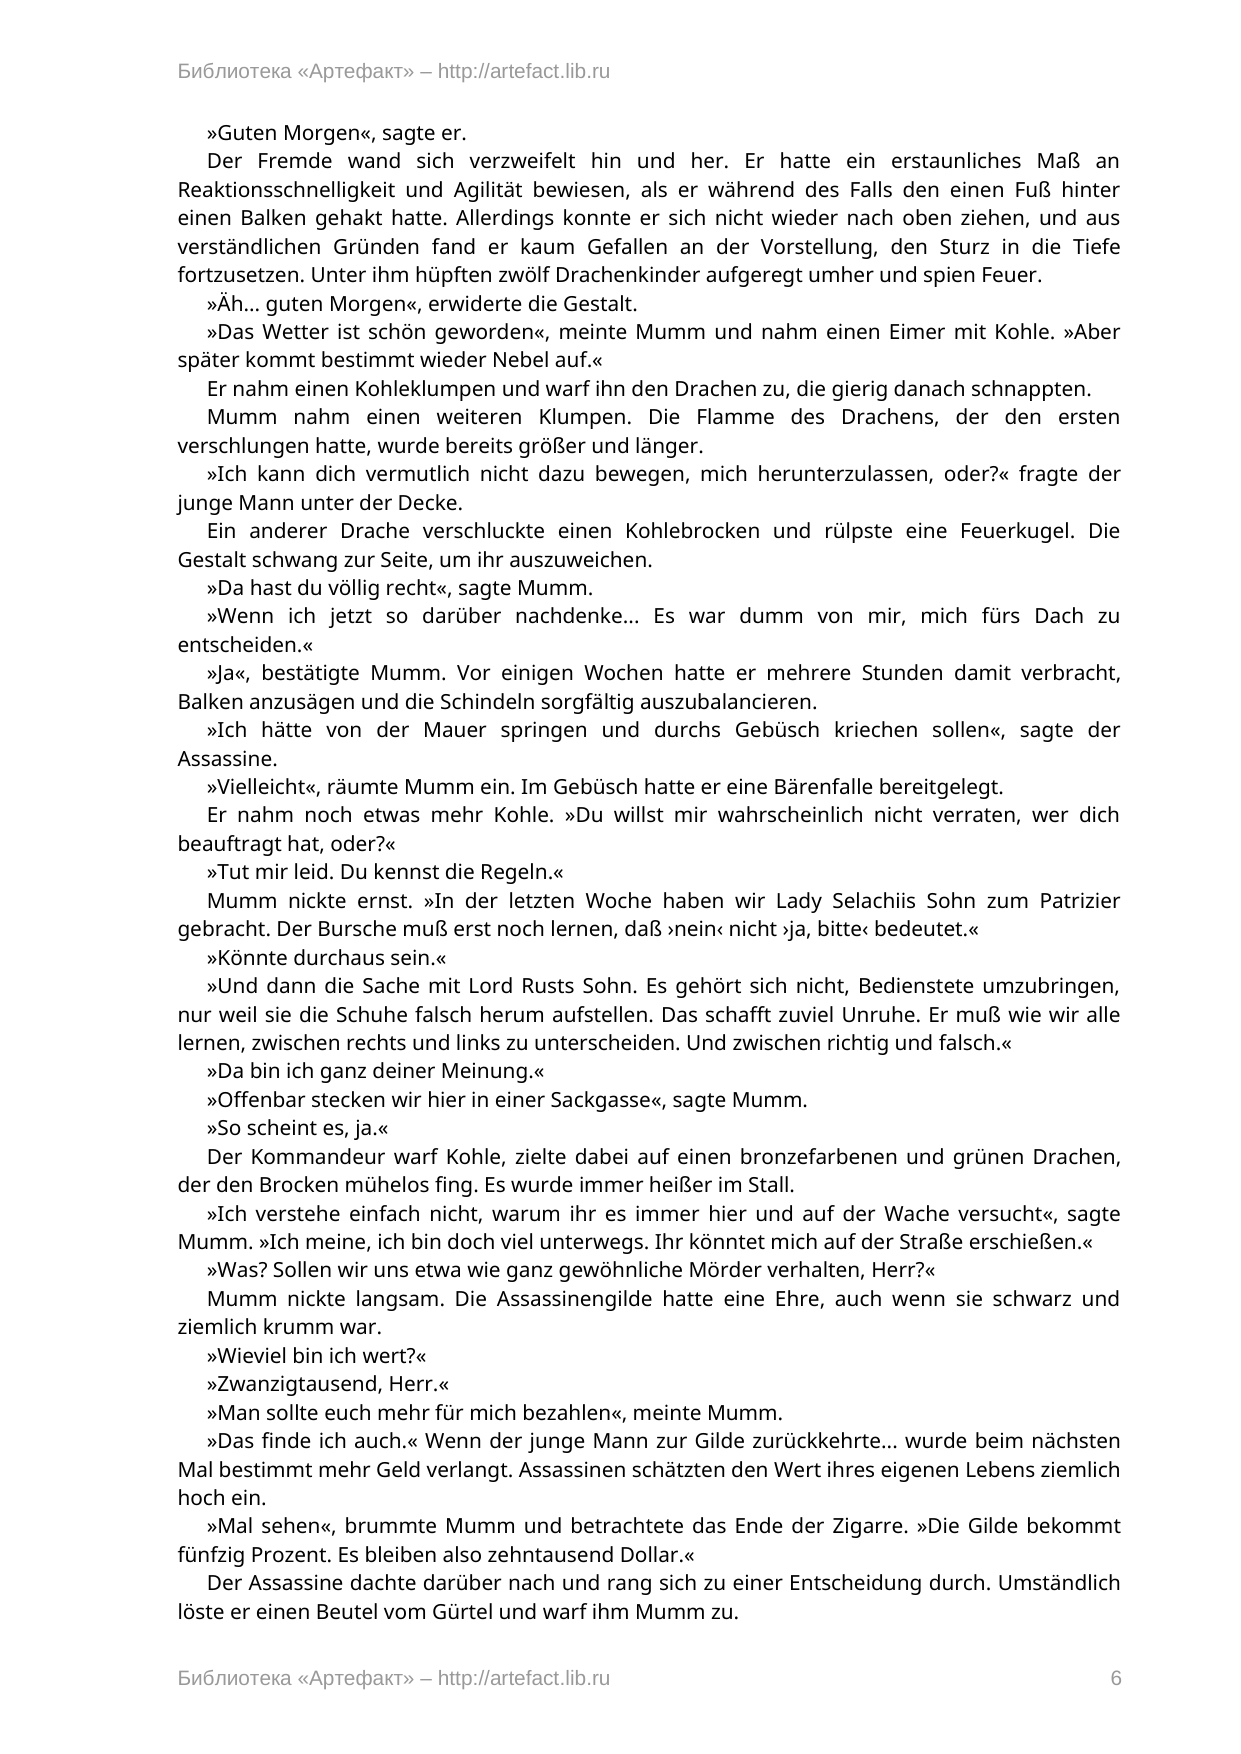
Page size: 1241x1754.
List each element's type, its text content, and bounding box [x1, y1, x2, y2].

text »Guten Morgen«, sagte er. [177, 118, 1122, 147]
text »Offenbar stecken wir hier in einer Sackgasse«, sagte Mumm. [177, 1085, 1122, 1113]
text »Wenn ich jetzt so darüber nachdenke... Es war dumm von mir, mich fürs Dach zu entscheiden.« [177, 602, 1122, 658]
text »Ich hätte von der Mauer springen und durchs Gebüsch kriechen sollen«, sagte der Assassine. [177, 715, 1122, 772]
text »Könnte durchaus sein.« [177, 943, 1122, 971]
text »Ich kann dich vermutlich nicht dazu bewegen, mich herunterzulassen, oder?« fragte der junge Mann unter der Decke. [177, 459, 1122, 516]
text Der Assassine dachte darüber nach und rang sich zu einer Entscheidung durch. Umständlich löste er einen Beutel vom Gürtel und warf ihm Mumm zu. [177, 1568, 1122, 1625]
text »Das Wetter ist schön geworden«, meinte Mumm und nahm einen Eimer mit Kohle. »Aber später kommt bestimmt wieder Nebel auf.« [177, 317, 1122, 374]
text Der Fremde wand sich verzweifelt hin und her. Er hatte ein erstaunliches Maß an Reaktionsschnelligkeit und Agilität bewiesen, als er während des Falls den einen Fuß hinter einen Balken gehakt hatte. Allerdings konnte er sich nicht wieder nach oben ziehen, und aus verständlichen Gründen fand er kaum Gefallen an der Vorstellung, den Sturz in die Tiefe fortzusetzen. Unter ihm hüpften zwölf Drachenkinder aufgeregt umher und spien Feuer. [177, 147, 1122, 289]
text »Ja«, bestätigte Mumm. Vor einigen Wochen hatte er mehrere Stunden damit verbracht, Balken anzusägen und die Schindeln sorgfältig auszubalancieren. [177, 658, 1122, 715]
text »Und dann die Sache mit Lord Rusts Sohn. Es gehört sich nicht, Bedienstete umzubringen, nur weil sie die Schuhe falsch herum aufstellen. Das schafft zuviel Unruhe. Er muß wie wir alle lernen, zwischen rechts und links zu unterscheiden. Und zwischen richtig und falsch.« [177, 971, 1122, 1057]
text Mumm nickte ernst. »In der letzten Woche haben wir Lady Selachiis Sohn zum Patrizier gebracht. Der Bursche muß erst noch lernen, daß ›nein‹ nicht ›ja, bitte‹ bedeutet.« [177, 886, 1122, 943]
text »Man sollte euch mehr für mich bezahlen«, meinte Mumm. [177, 1398, 1122, 1426]
text »Mal sehen«, brummte Mumm und betrachtete das Ende der Zigarre. »Die Gilde bekommt fünfzig Prozent. Es bleiben also zehntausend Dollar.« [177, 1512, 1122, 1568]
text »Vielleicht«, räumte Mumm ein. Im Gebüsch hatte er eine Bärenfalle bereitgelegt. [177, 772, 1122, 801]
text Er nahm noch etwas mehr Kohle. »Du willst mir wahrscheinlich nicht verraten, wer dich beauftragt hat, oder?« [177, 801, 1122, 857]
text »Tut mir leid. Du kennst die Regeln.« [177, 857, 1122, 886]
text »Äh... guten Morgen«, erwiderte die Gestalt. [177, 289, 1122, 317]
text »Da bin ich ganz deiner Meinung.« [177, 1057, 1122, 1085]
text »Da hast du völlig recht«, sagte Mumm. [177, 573, 1122, 602]
text Ein anderer Drache verschluckte einen Kohlebrocken und rülpste eine Feuerkugel. Die Gestalt schwang zur Seite, um ihr auszuweichen. [177, 516, 1122, 573]
text »Ich verstehe einfach nicht, warum ihr es immer hier und auf der Wache versucht«, sagte Mumm. »Ich meine, ich bin doch viel unterwegs. Ihr könntet mich auf der Straße erschießen.« [177, 1199, 1122, 1256]
text »Wieviel bin ich wert?« [177, 1341, 1122, 1369]
text Mumm nickte langsam. Die Assassinengilde hatte eine Ehre, auch wenn sie schwarz und ziemlich krumm war. [177, 1284, 1122, 1341]
text »So scheint es, ja.« [177, 1113, 1122, 1142]
text Der Kommandeur warf Kohle, zielte dabei auf einen bronzefarbenen und grünen Drachen, der den Brocken mühelos fing. Es wurde immer heißer im Stall. [177, 1142, 1122, 1199]
text Mumm nahm einen weiteren Klumpen. Die Flamme des Drachens, der den ersten verschlungen hatte, wurde bereits größer und länger. [177, 402, 1122, 459]
text »Was? Sollen wir uns etwa wie ganz gewöhnliche Mörder verhalten, Herr?« [177, 1256, 1122, 1284]
text »Zwanzigtausend, Herr.« [177, 1369, 1122, 1398]
text »Das finde ich auch.« Wenn der junge Mann zur Gilde zurückkehrte... wurde beim nächsten Mal bestimmt mehr Geld verlangt. Assassinen schätzten den Wert ihres eigenen Lebens ziemlich hoch ein. [177, 1426, 1122, 1512]
text Er nahm einen Kohleklumpen und warf ihn den Drachen zu, die gierig danach schnappten. [177, 374, 1122, 402]
